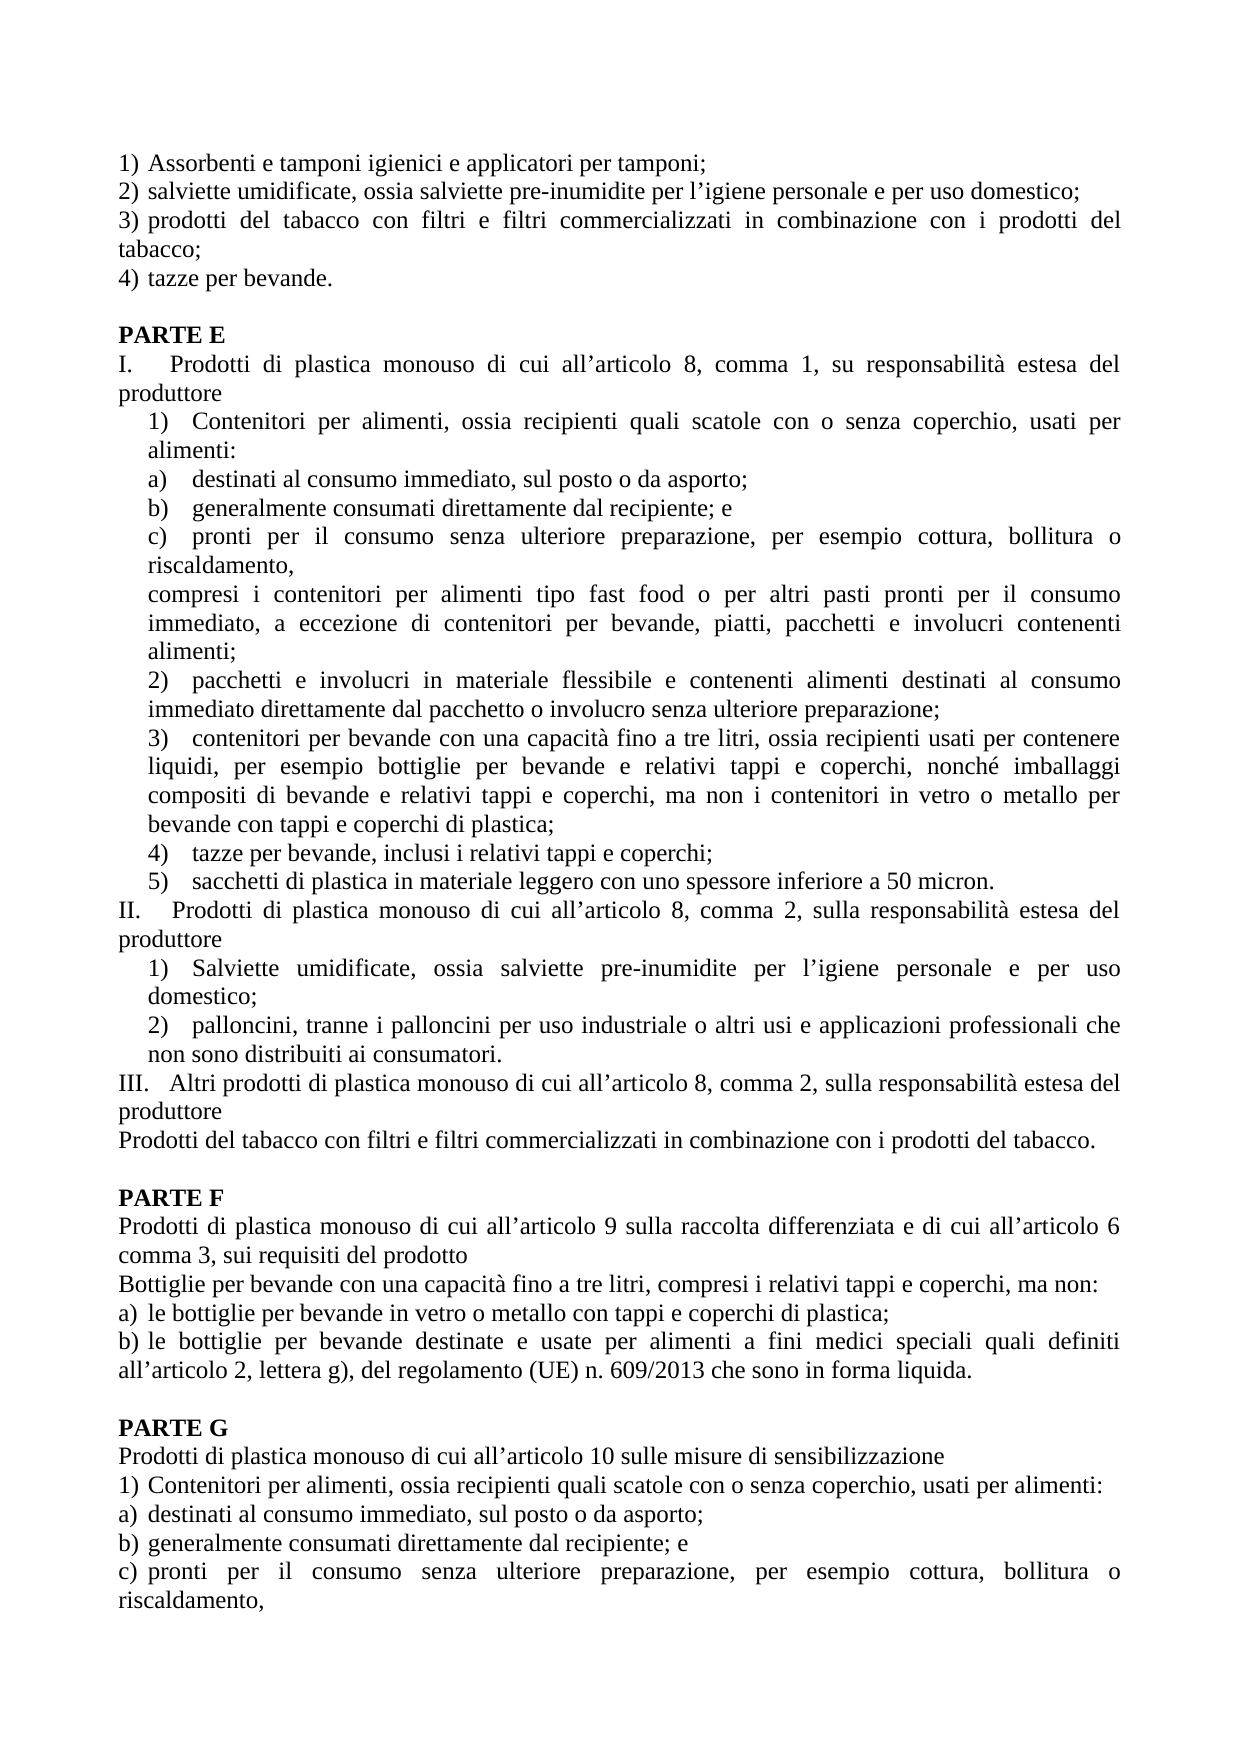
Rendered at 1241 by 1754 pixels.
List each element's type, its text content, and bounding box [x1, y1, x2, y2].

text a) destinati al consumo immediato, sul posto o da asporto; [148, 464, 1122, 493]
text 2) salviette umidificate, ossia salviette pre-inumidite per l’igiene personale e per uso domestico; [118, 176, 1122, 205]
text Bottiglie per bevande con una capacità fino a tre litri, compresi i relativi tappi e coperchi, ma non: [118, 1269, 1122, 1298]
text 2) pacchetti e involucri in materiale flessibile e contenenti alimenti destinati al consumo immediato direttamente dal pacchetto o involucro senza ulteriore preparazione; [148, 665, 1122, 723]
text PARTE G [118, 1413, 1122, 1441]
text a) destinati al consumo immediato, sul posto o da asporto; [118, 1499, 1122, 1528]
text b) le bottiglie per bevande destinate e usate per alimenti a fini medici speciali quali definiti all’articolo 2, lettera g), del regolamento (UE) n. 609/2013 che sono in forma liquida. [118, 1326, 1122, 1384]
text 1) Assorbenti e tamponi igienici e applicatori per tamponi; [118, 148, 1122, 176]
text 1) Contenitori per alimenti, ossia recipienti quali scatole con o senza coperchio, usati per alimenti: [148, 406, 1122, 464]
text 3) contenitori per bevande con una capacità fino a tre litri, ossia recipienti usati per contenere liquidi, per esempio bottiglie per bevande e relativi tappi e coperchi, nonché imballaggi compositi di bevande e relativi tappi e coperchi, ma non i contenitori in vetro o metallo per bevande con tappi e coperchi di plastica; [148, 723, 1122, 838]
text 1) Contenitori per alimenti, ossia recipienti quali scatole con o senza coperchio, usati per alimenti: [118, 1470, 1122, 1499]
text c) pronti per il consumo senza ulteriore preparazione, per esempio cottura, bollitura o riscaldamento, [148, 521, 1122, 579]
text b) generalmente consumati direttamente dal recipiente; e [148, 493, 1122, 521]
text 4) tazze per bevande, inclusi i relativi tappi e coperchi; [148, 838, 1122, 866]
text 5) sacchetti di plastica in materiale leggero con uno spessore inferiore a 50 micron. [148, 866, 1122, 895]
text II. Prodotti di plastica monouso di cui all’articolo 8, comma 2, sulla responsabilità estesa del produttore [118, 895, 1122, 953]
text III. Altri prodotti di plastica monouso di cui all’articolo 8, comma 2, sulla responsabilità estesa del produttore [118, 1068, 1122, 1125]
text 3) prodotti del tabacco con filtri e filtri commercializzati in combinazione con i prodotti del tabacco; [118, 205, 1122, 263]
text 2) palloncini, tranne i palloncini per uso industriale o altri usi e applicazioni professionali che non sono distribuiti ai consumatori. [148, 1010, 1122, 1068]
text PARTE F [118, 1183, 1122, 1211]
text Prodotti di plastica monouso di cui all’articolo 9 sulla raccolta differenziata e di cui all’articolo 6 comma 3, sui requisiti del prodotto [118, 1211, 1122, 1269]
text Prodotti di plastica monouso di cui all’articolo 10 sulle misure di sensibilizzazione [118, 1441, 1122, 1470]
text 4) tazze per bevande. [118, 263, 1122, 291]
text c) pronti per il consumo senza ulteriore preparazione, per esempio cottura, bollitura o riscaldamento, [118, 1556, 1122, 1614]
text I. Prodotti di plastica monouso di cui all’articolo 8, comma 1, su responsabilità estesa del produttore [118, 349, 1122, 406]
text compresi i contenitori per alimenti tipo fast food o per altri pasti pronti per il consumo immediato, a eccezione di contenitori per bevande, piatti, pacchetti e involucri contenenti alimenti; [148, 579, 1122, 665]
text b) generalmente consumati direttamente dal recipiente; e [118, 1528, 1122, 1556]
text Prodotti del tabacco con filtri e filtri commercializzati in combinazione con i prodotti del tabacco. [118, 1125, 1122, 1154]
text 1) Salviette umidificate, ossia salviette pre-inumidite per l’igiene personale e per uso domestico; [148, 953, 1122, 1010]
text PARTE E [118, 320, 1122, 349]
text a) le bottiglie per bevande in vetro o metallo con tappi e coperchi di plastica; [118, 1298, 1122, 1326]
